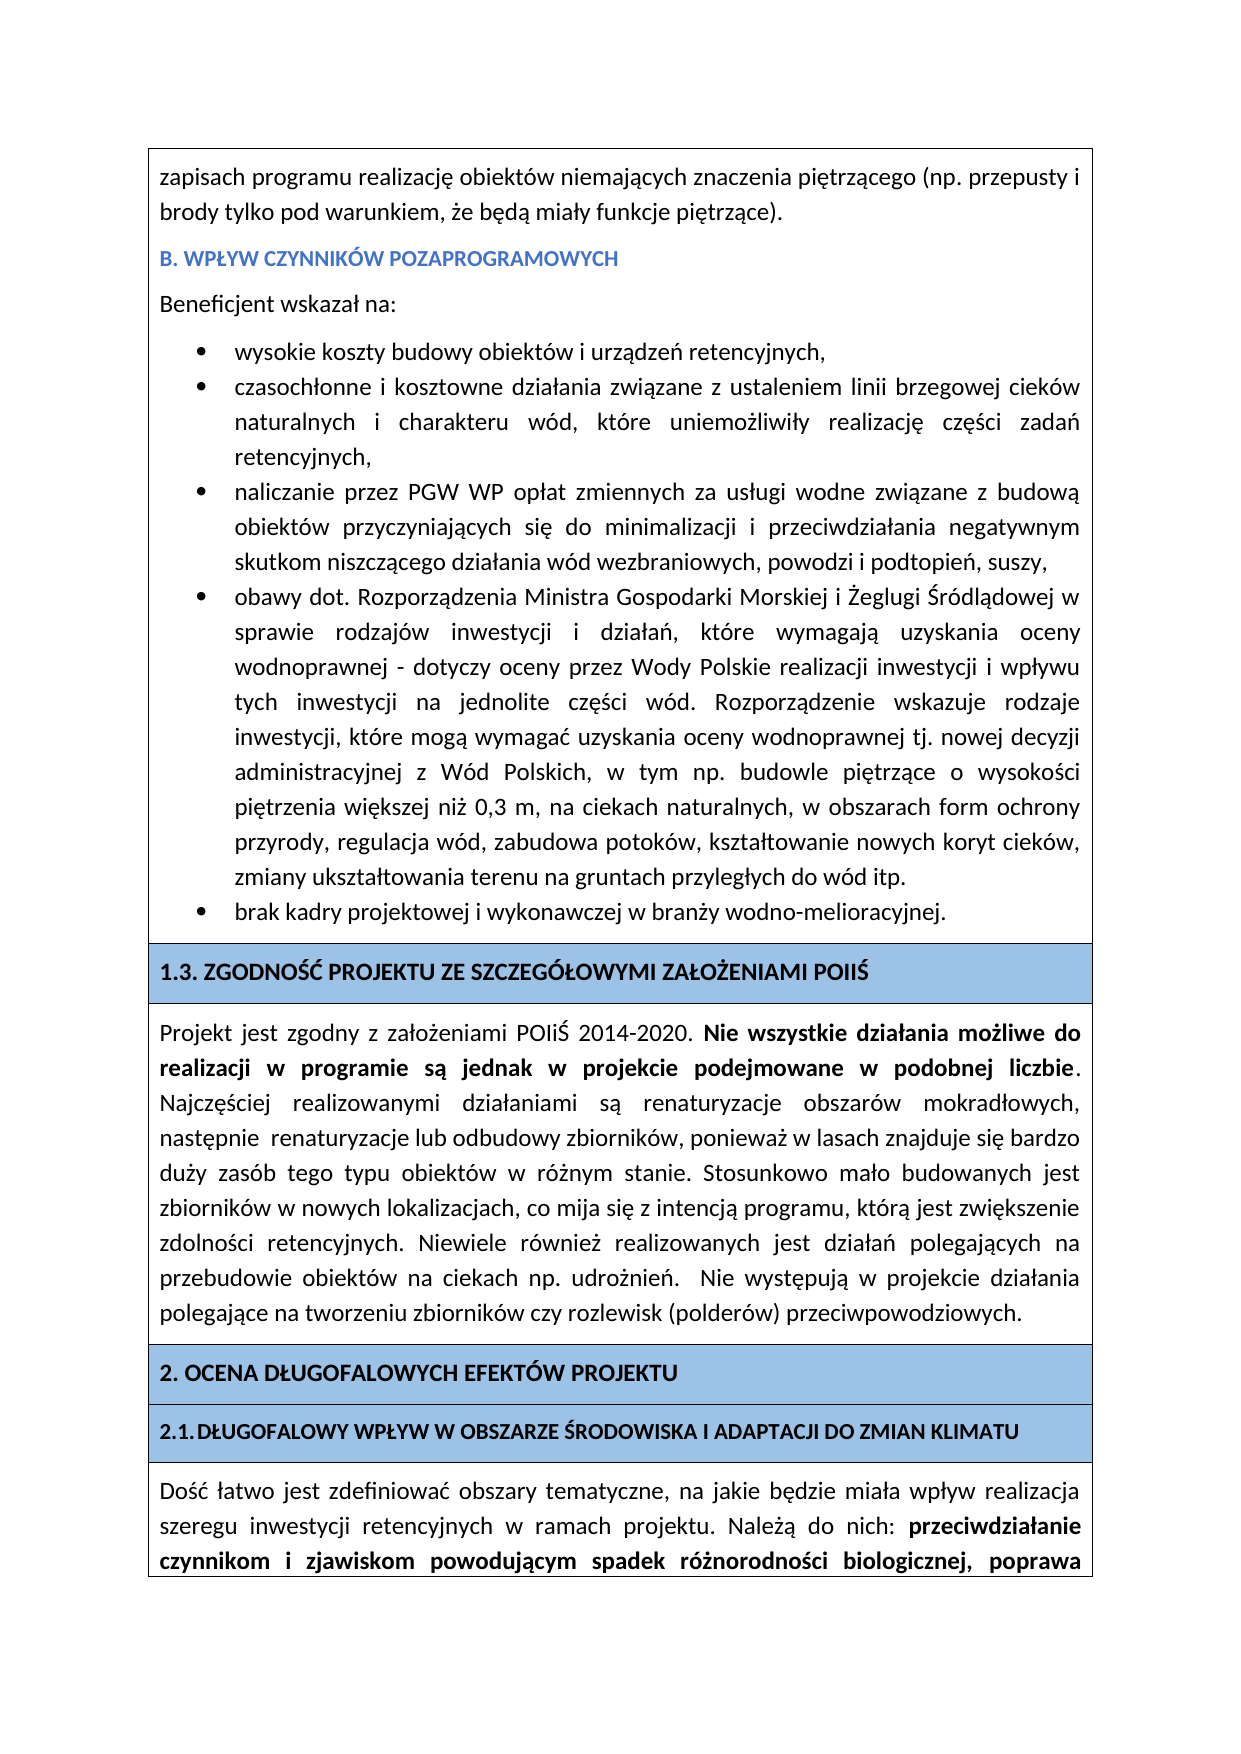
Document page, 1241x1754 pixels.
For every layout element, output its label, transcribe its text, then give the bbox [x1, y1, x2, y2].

table_cell Projekt jest zgodny z założeniami POIiŚ 2014-2020. Nie wszystkie działania możliwe do realizacji w programie są jednak w projekcie podejmowane w podobnej liczbie. Najczęściej realizowanymi działaniami są renaturyzacje obszarów mokradłowych, następnie renaturyzacje lub odbudowy zbiorników, ponieważ w lasach znajduje się bardzo duży zasób tego typu obiektów w różnym stanie. Stosunkowo mało budowanych jest zbiorników w nowych lokalizacjach, co mija się z intencją programu, którą jest zwiększenie zdolności retencyjnych. Niewiele również realizowanych jest działań polegających na przebudowie obiektów na ciekach np. udrożnień. Nie występują w projekcie działania polegające na tworzeniu zbiorników czy rozlewisk (polderów) przeciwpowodziowych. [149, 1004, 1092, 1343]
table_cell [149, 1463, 1092, 1576]
table_cell 2. OCENA DŁUGOFALOWYCH EFEKTÓW PROJEKTU [149, 1345, 1092, 1404]
table_cell DŁUGOFALOWY WPŁYW W OBSZARZE ŚRODOWISKA I ADAPTACJI DO ZMIAN KLIMATU [149, 1405, 1092, 1462]
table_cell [149, 149, 1092, 943]
table_cell 1.3. ZGODNOŚĆ PROJEKTU ZE SZCZEGÓŁOWYMI ZAŁOŻENIAMI POIIŚ [149, 944, 1092, 1003]
